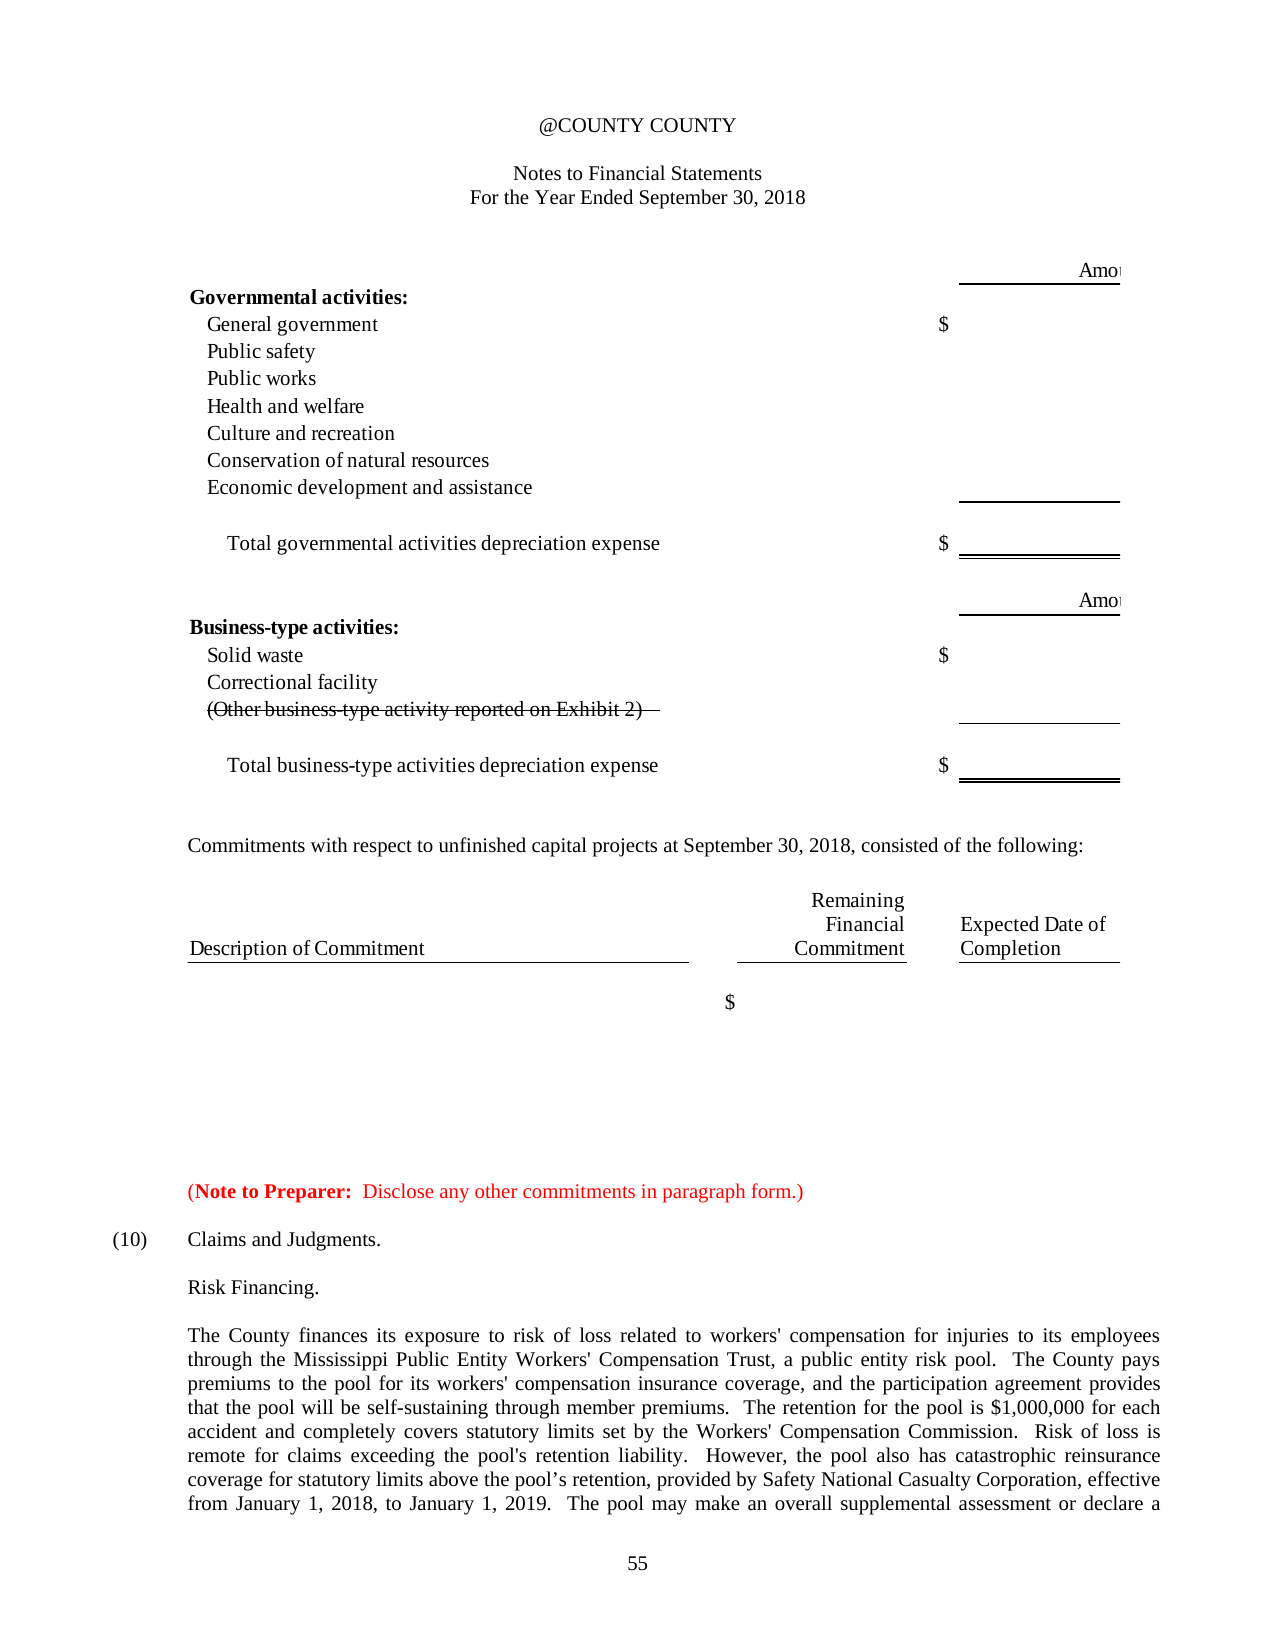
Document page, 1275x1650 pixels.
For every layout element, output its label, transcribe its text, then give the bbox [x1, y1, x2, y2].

text (Note to Preparer: Disclose any other commitments in paragraph form.) [187, 1179, 1162, 1203]
text Risk Financing. [112, 1275, 1162, 1299]
list Claims and Judgments. [112, 1227, 1162, 1251]
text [187, 1323, 1162, 1515]
text Commitments with respect to unfinished capital projects at September 30, 2018, consisted of the following: [187, 833, 1162, 857]
